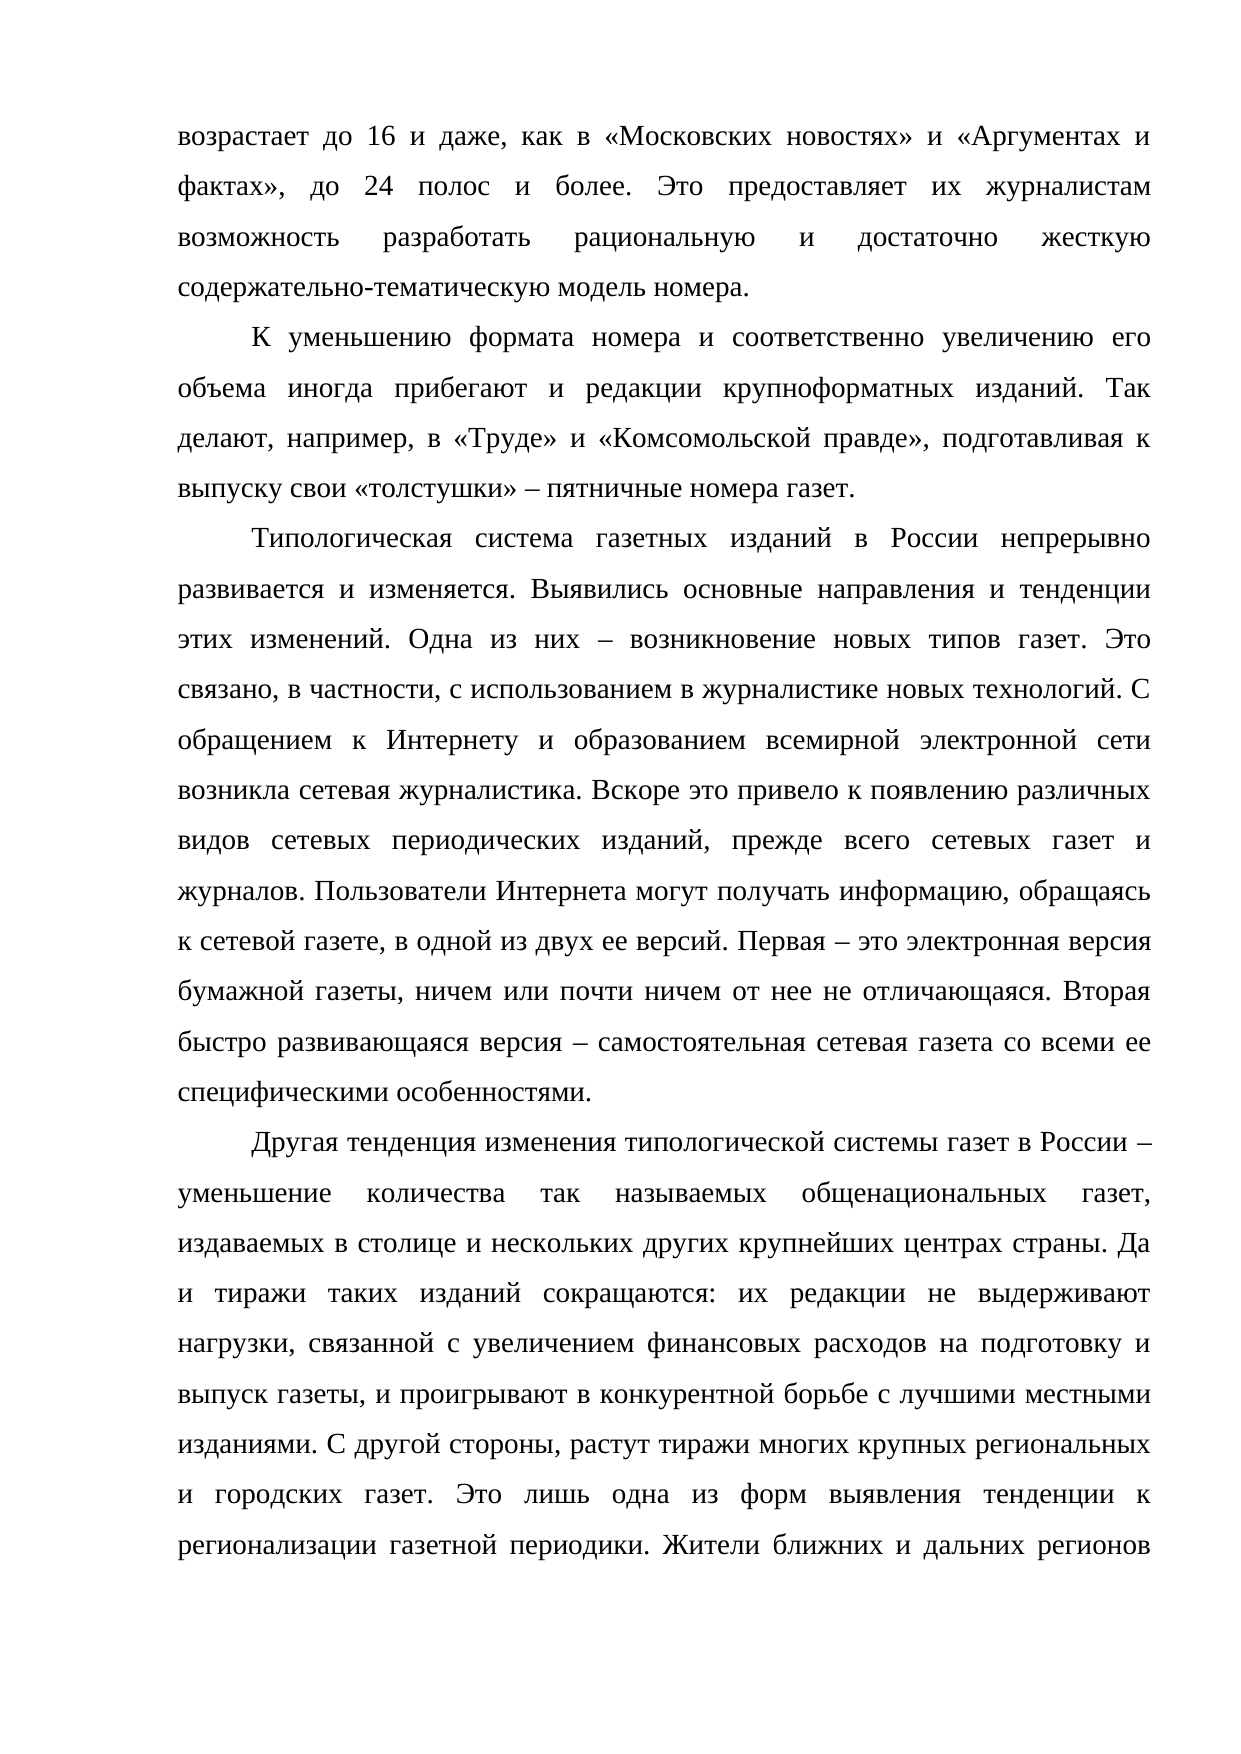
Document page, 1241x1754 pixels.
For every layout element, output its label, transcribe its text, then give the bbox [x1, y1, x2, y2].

text К уменьшению формата номера и соответственно увеличению его объема иногда прибегают и редакции крупноформатных изданий. Так делают, например, в «Труде» и «Комсомольской правде», подготавливая к выпуску свои «толстушки» – пятничные номера газет. [177, 319, 1152, 504]
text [177, 118, 1152, 303]
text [177, 1124, 1152, 1560]
text Типологическая система газетных изданий в России непрерывно развивается и изменяется. Выявились основные направления и тенденции этих изменений. Одна из них – возникновение новых типов газет. Это связано, в частности, с использованием в журналистике новых технологий. С обращением к Интернету и образованием всемирной электронной сети возникла сетевая журналистика. Вскоре это привело к появлению различных видов сетевых периодических изданий, прежде всего сетевых газет и журналов. Пользователи Интернета могут получать информацию, обращаясь к сетевой газете, в одной из двух ее версий. Первая – это электронная версия бумажной газеты, ничем или почти ничем от нее не отличающаяся. Вторая быстро развивающаяся версия – самостоятельная сетевая газета со всеми ее специфическими особенностями. [177, 521, 1152, 1108]
